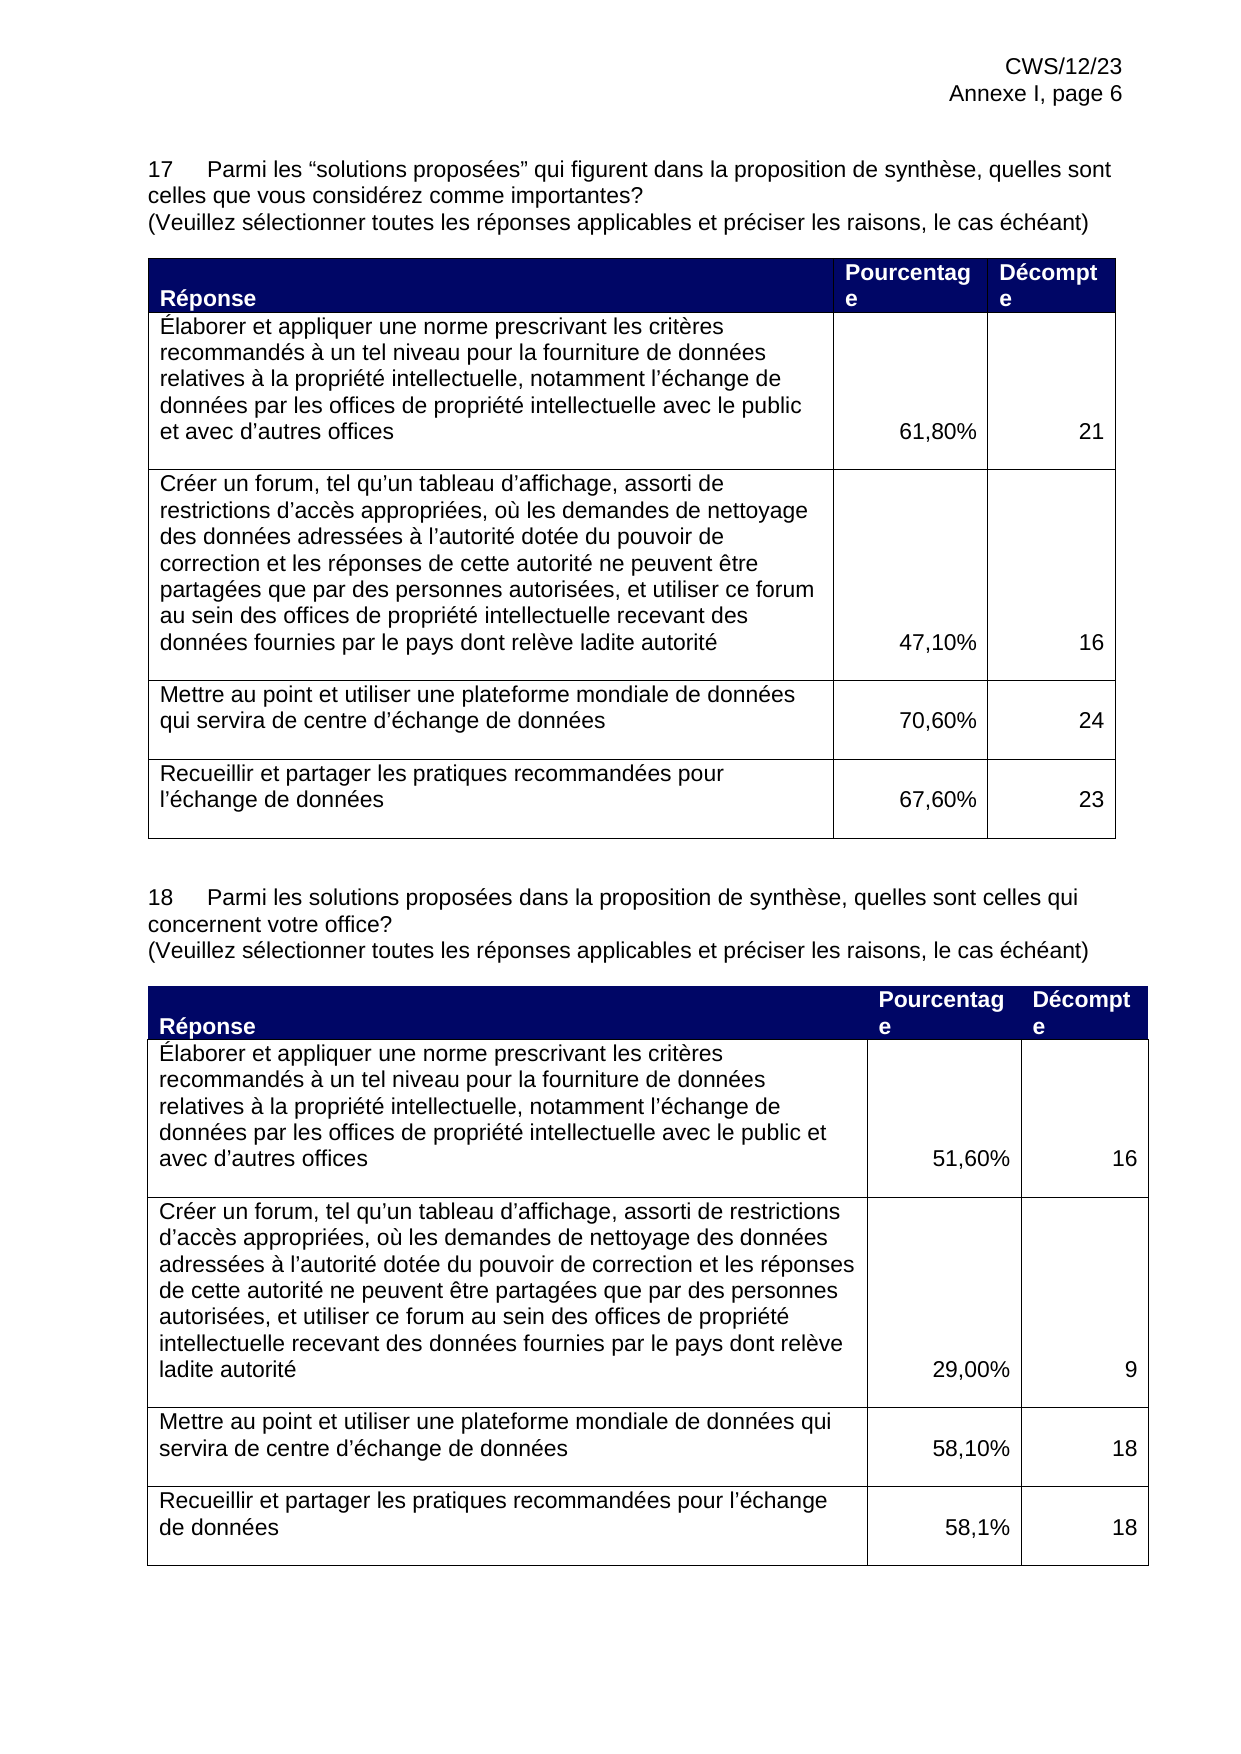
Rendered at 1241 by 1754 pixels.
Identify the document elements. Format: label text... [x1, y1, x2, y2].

table_cell 61,80% [834, 313, 987, 469]
table_cell Créer un forum, tel qu’un tableau d’affichage, assorti de restrictions d’accès appropriées, où les demandes de nettoyage des données adressées à l’autorité dotée du pouvoir de correction et les réponses de cette autorité ne peuvent être partagées que par des personnes autorisées, et utiliser ce forum au sein des offices de propriété intellectuelle recevant des données fournies par le pays dont relève ladite autorité [148, 1198, 867, 1407]
table_cell 9 [1022, 1198, 1148, 1407]
text Parmi les “solutions proposées” qui figurent dans la proposition de synthèse, quelles sont celles que vous considérez comme importantes? (Veuillez sélectionner toutes les réponses applicables et préciser les raisons, le cas échéant) [148, 156, 1122, 235]
table_cell 67,60% [834, 760, 987, 837]
table_header Décompte [1021, 986, 1148, 1039]
table_cell Mettre au point et utiliser une plateforme mondiale de données qui servira de centre d’échange de données [148, 1408, 867, 1486]
table_cell 29,00% [868, 1198, 1021, 1407]
table_header Pourcentage [834, 259, 987, 312]
text Parmi les solutions proposées dans la proposition de synthèse, quelles sont celles qui concernent votre office? (Veuillez sélectionner toutes les réponses applicables et préciser les raisons, le cas échéant) [148, 884, 1122, 963]
table_cell Créer un forum, tel qu’un tableau d’affichage, assorti de restrictions d’accès appropriées, où les demandes de nettoyage des données adressées à l’autorité dotée du pouvoir de correction et les réponses de cette autorité ne peuvent être partagées que par des personnes autorisées, et utiliser ce forum au sein des offices de propriété intellectuelle recevant des données fournies par le pays dont relève ladite autorité [149, 470, 833, 680]
table_cell 16 [988, 470, 1115, 680]
table_cell Recueillir et partager les pratiques recommandées pour l’échange de données [149, 760, 833, 837]
table_cell 24 [988, 681, 1115, 759]
table_cell 18 [1022, 1487, 1148, 1565]
table_cell Recueillir et partager les pratiques recommandées pour l’échange de données [148, 1487, 867, 1565]
table_header Pourcentage [867, 986, 1021, 1039]
table_cell 16 [1022, 1040, 1148, 1197]
table_header Décompte [988, 259, 1115, 312]
table_cell 23 [988, 760, 1115, 837]
table_cell 47,10% [834, 470, 987, 680]
table_cell 18 [1022, 1408, 1148, 1486]
table_cell Élaborer et appliquer une norme prescrivant les critères recommandés à un tel niveau pour la fourniture de données relatives à la propriété intellectuelle, notamment l’échange de données par les offices de propriété intellectuelle avec le public et avec d’autres offices [149, 313, 833, 469]
table_cell 58,10% [868, 1408, 1021, 1486]
table_cell Élaborer et appliquer une norme prescrivant les critères recommandés à un tel niveau pour la fourniture de données relatives à la propriété intellectuelle, notamment l’échange de données par les offices de propriété intellectuelle avec le public et avec d’autres offices [148, 1040, 867, 1197]
table_header Réponse [149, 259, 833, 312]
table_header Réponse [148, 986, 867, 1039]
table_cell 51,60% [868, 1040, 1021, 1197]
table_cell Mettre au point et utiliser une plateforme mondiale de données qui servira de centre d’échange de données [149, 681, 833, 759]
table_cell 58,1% [868, 1487, 1021, 1565]
table_cell 70,60% [834, 681, 987, 759]
table_cell 21 [988, 313, 1115, 469]
